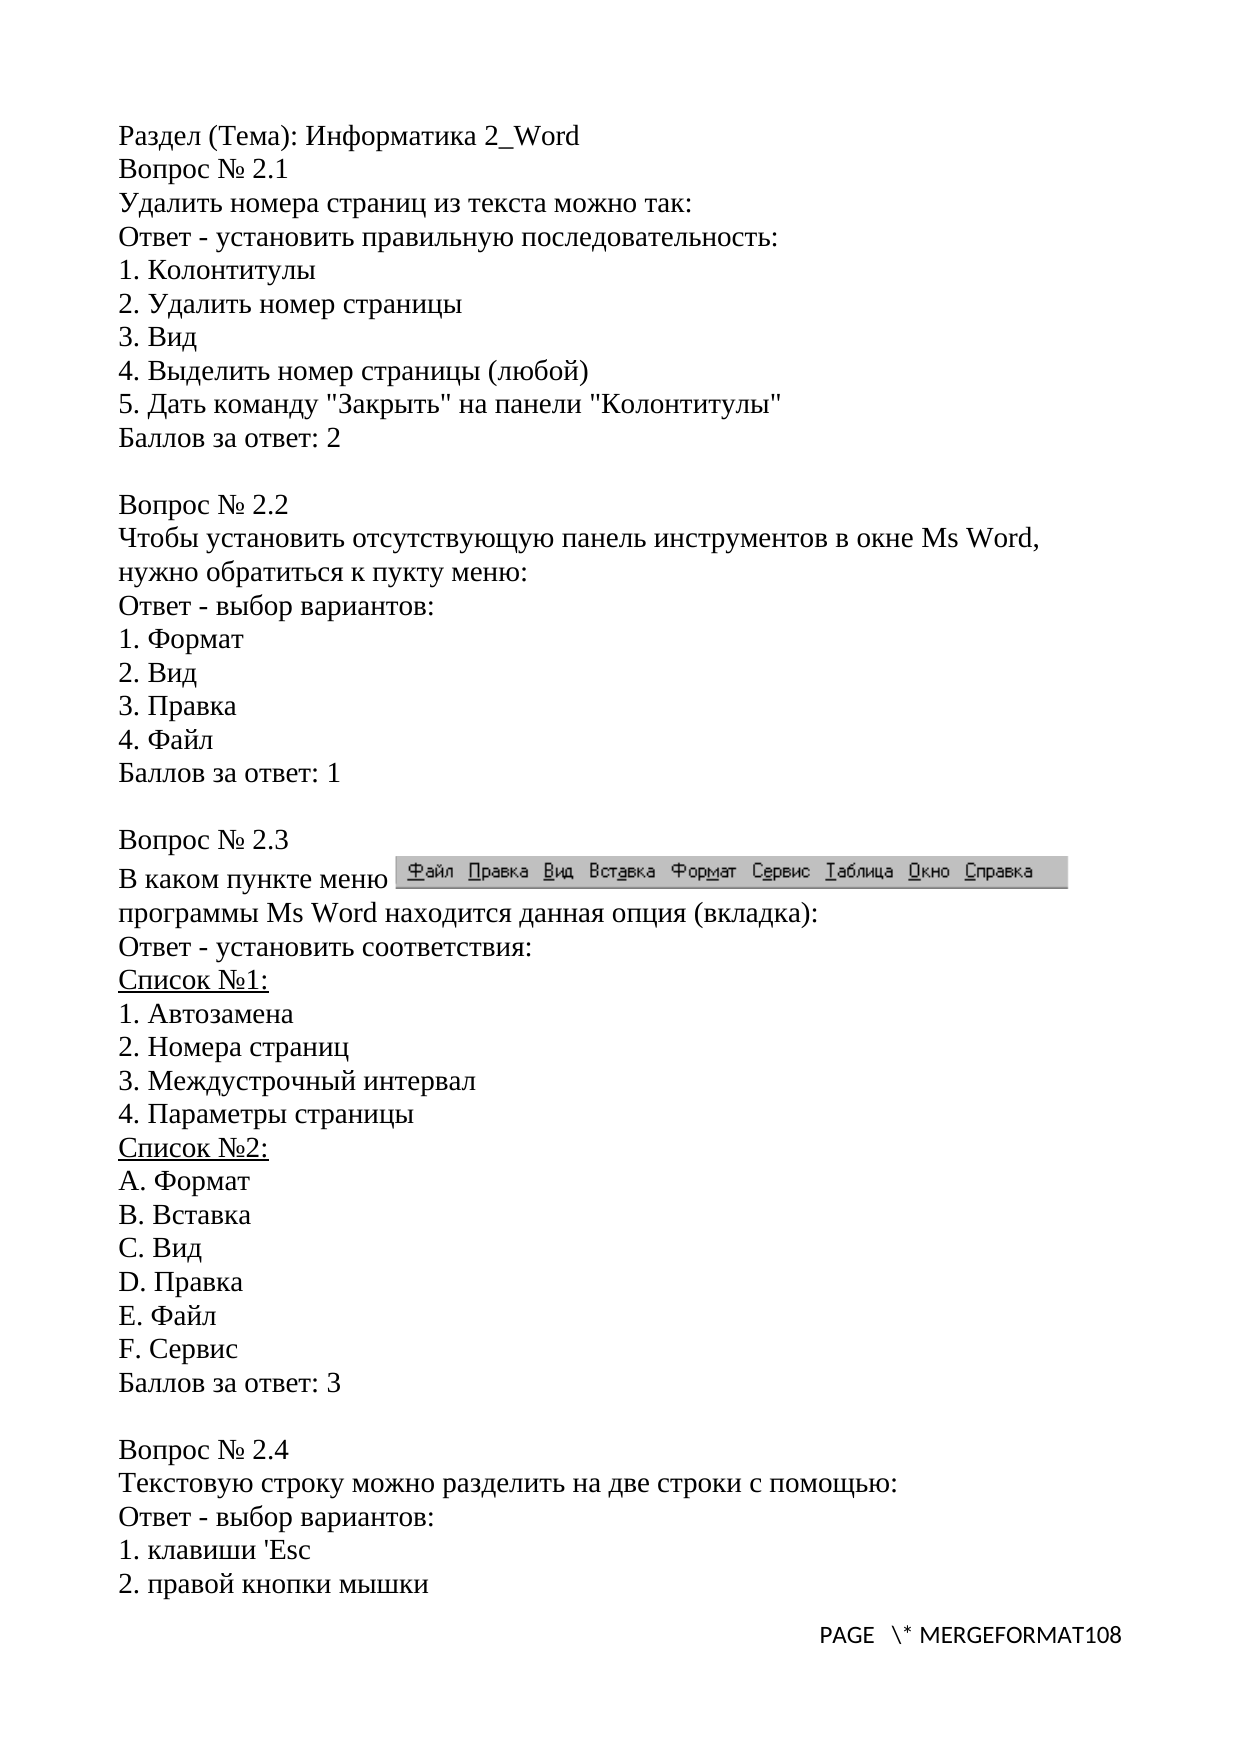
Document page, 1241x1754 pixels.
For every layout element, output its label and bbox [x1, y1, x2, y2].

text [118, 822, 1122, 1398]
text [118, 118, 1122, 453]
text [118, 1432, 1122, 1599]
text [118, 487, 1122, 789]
picture [395, 856, 1072, 889]
